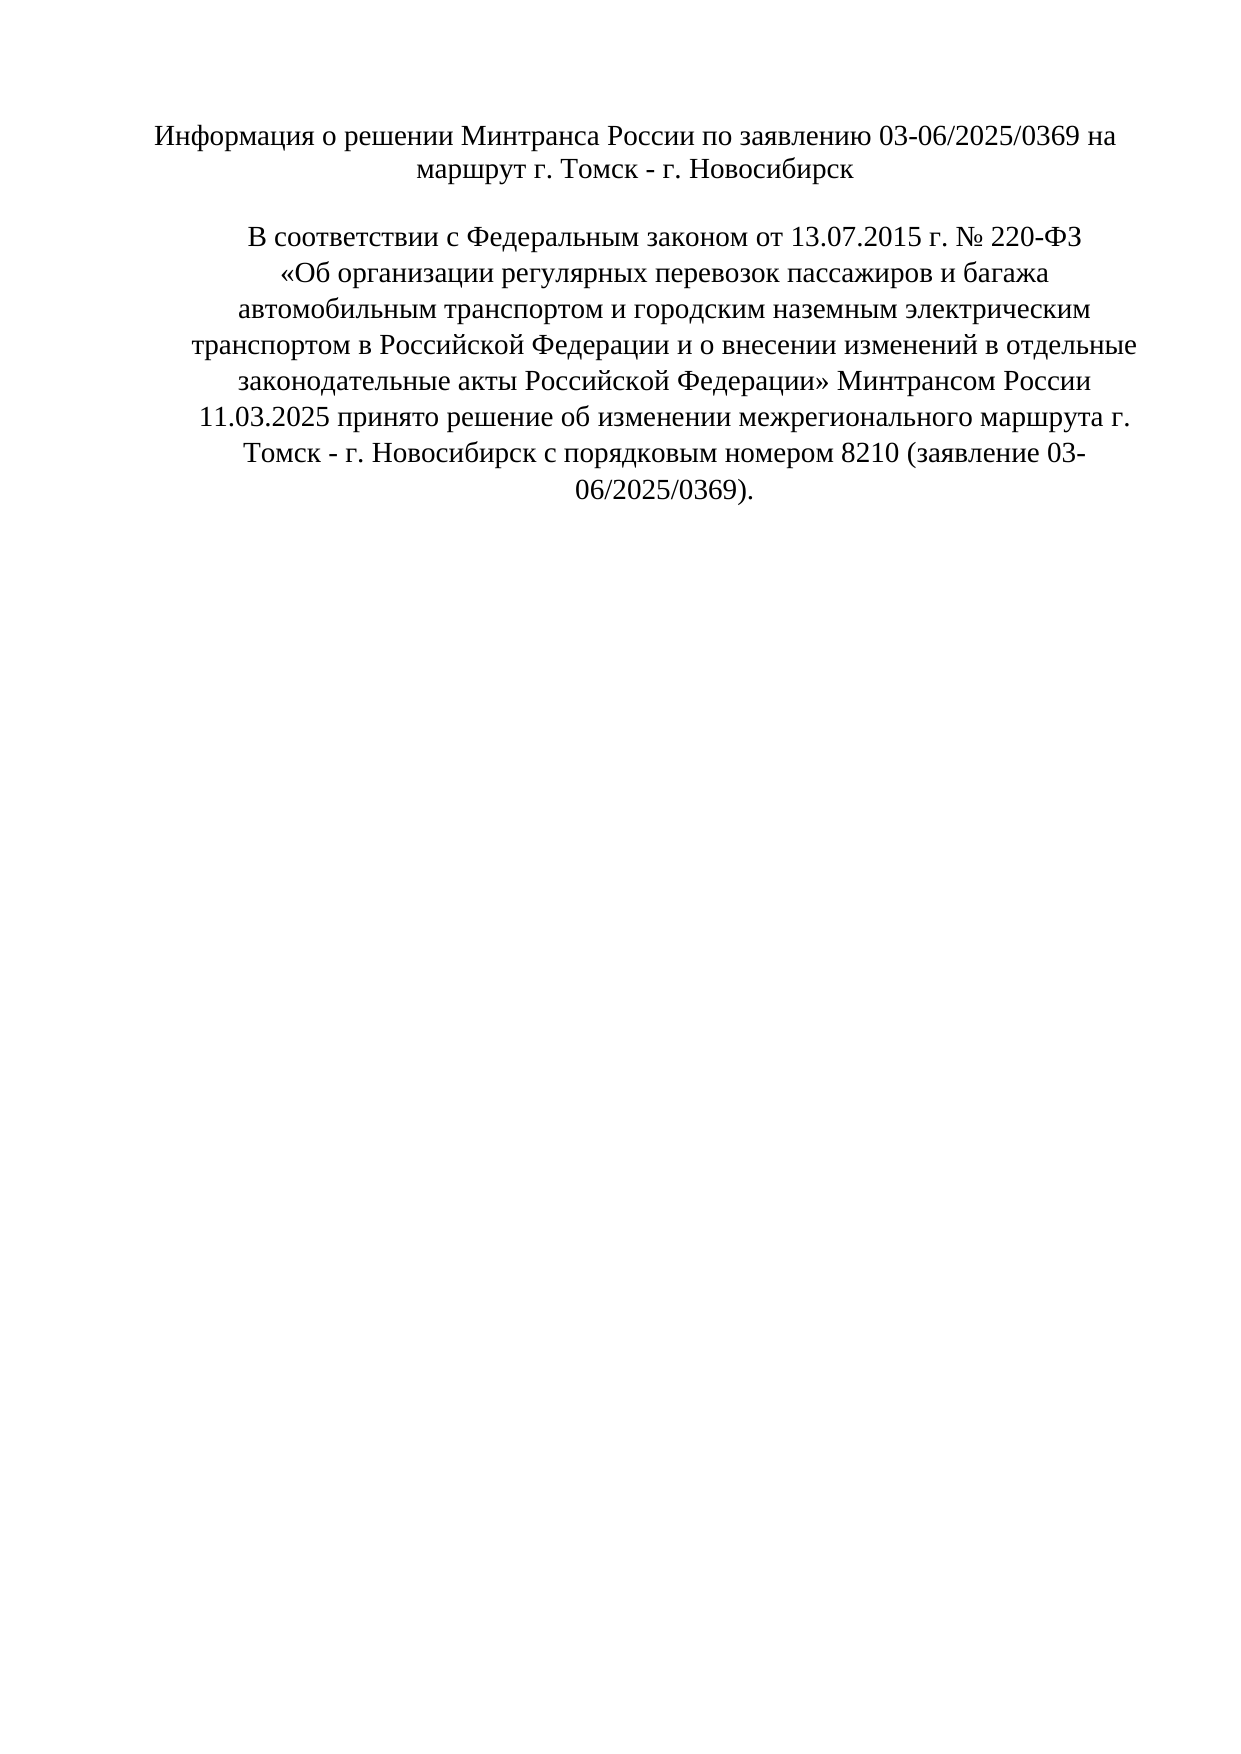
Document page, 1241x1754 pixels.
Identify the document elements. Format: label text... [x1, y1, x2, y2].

text Информация о решении Минтранса России по заявлению 03-06/2025/0369 на маршрут г. Томск - г. Новосибирск [118, 118, 1152, 185]
text В соответствии с Федеральным законом от 13.07.2015 г. № 220-ФЗ «Об организации регулярных перевозок пассажиров и багажа автомобильным транспортом и городским наземным электрическим транспортом в Российской Федерации и о внесении изменений в отдельные законодательные акты Российской Федерации» Минтрансом России 11.03.2025 принято решение об изменении межрегионального маршрута г. Томск - г. Новосибирск с порядковым номером 8210 (заявление 03-06/2025/0369). [177, 219, 1152, 505]
